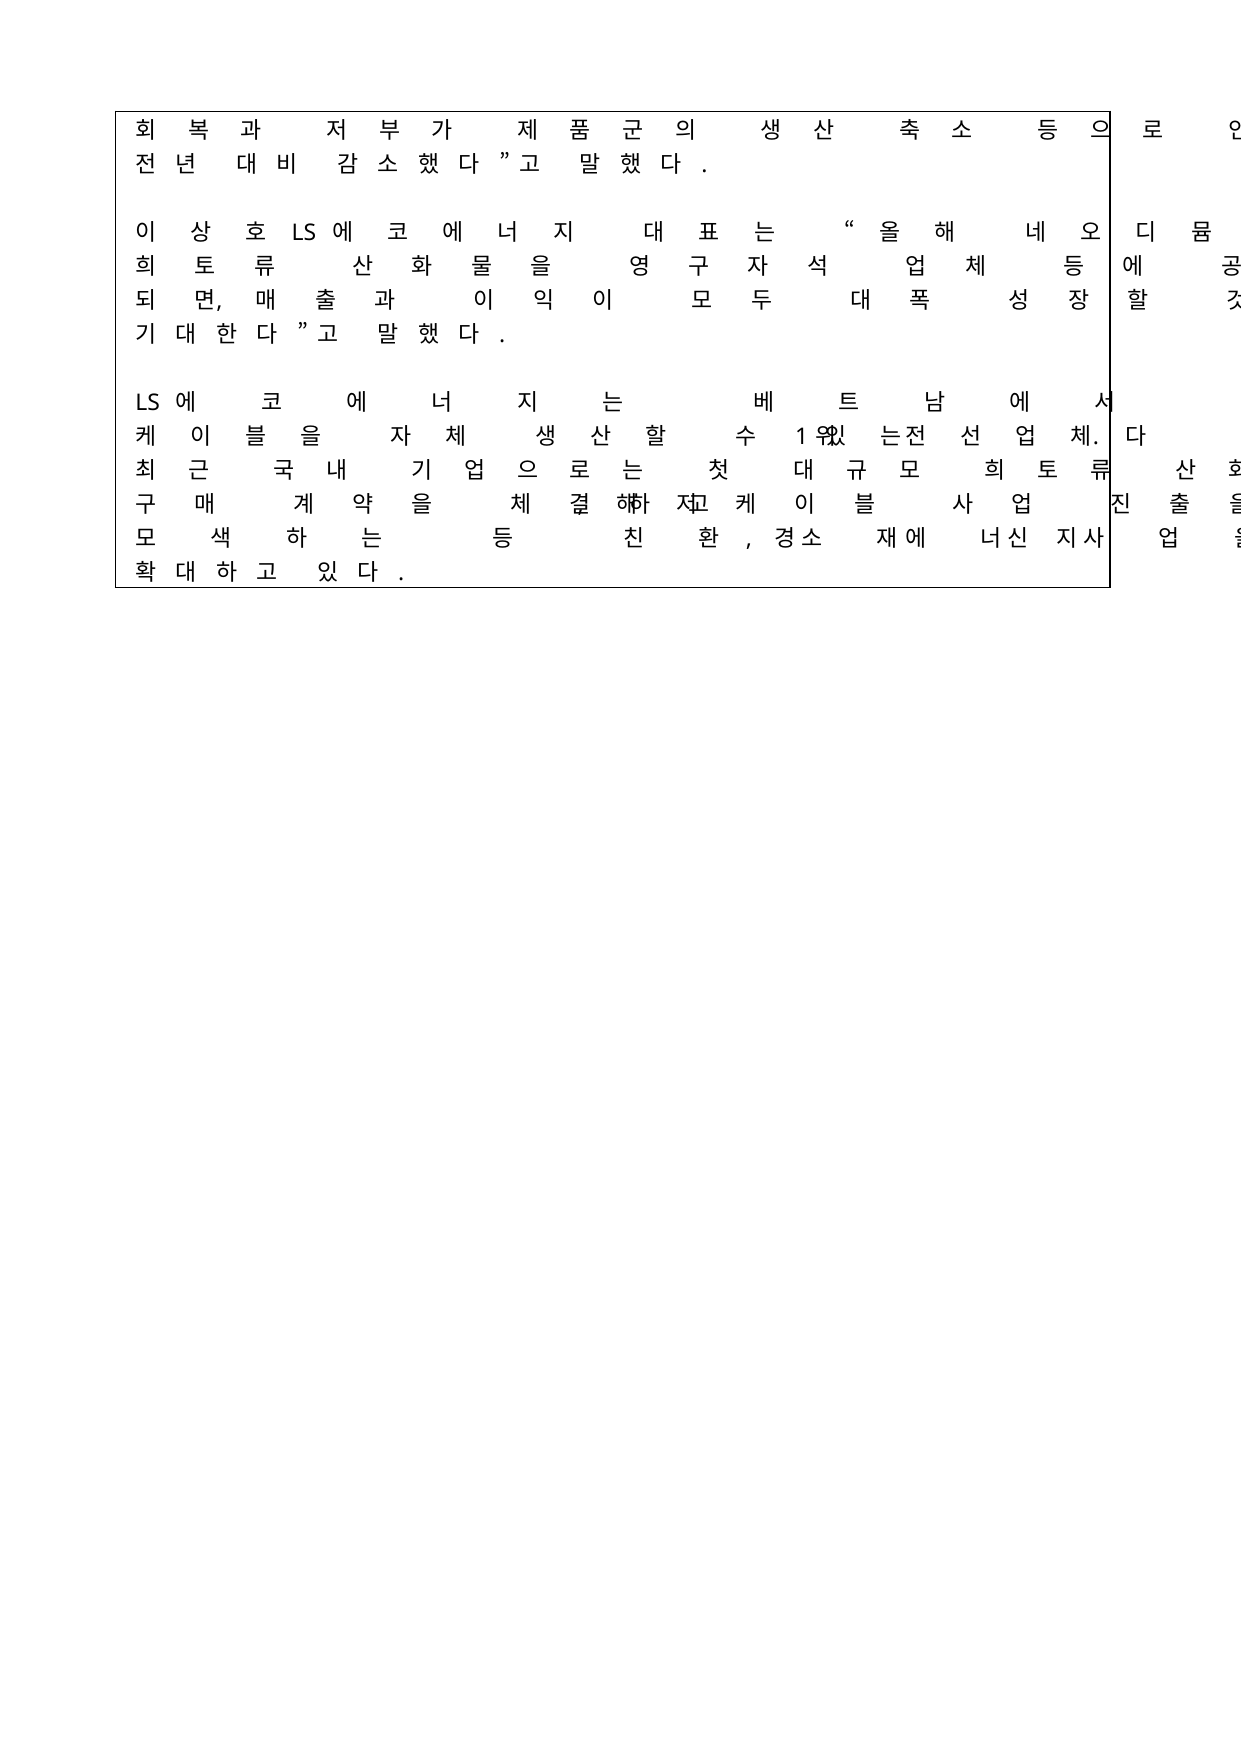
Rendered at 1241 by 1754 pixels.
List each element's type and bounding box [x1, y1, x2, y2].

table_cell [116, 112, 1109, 587]
